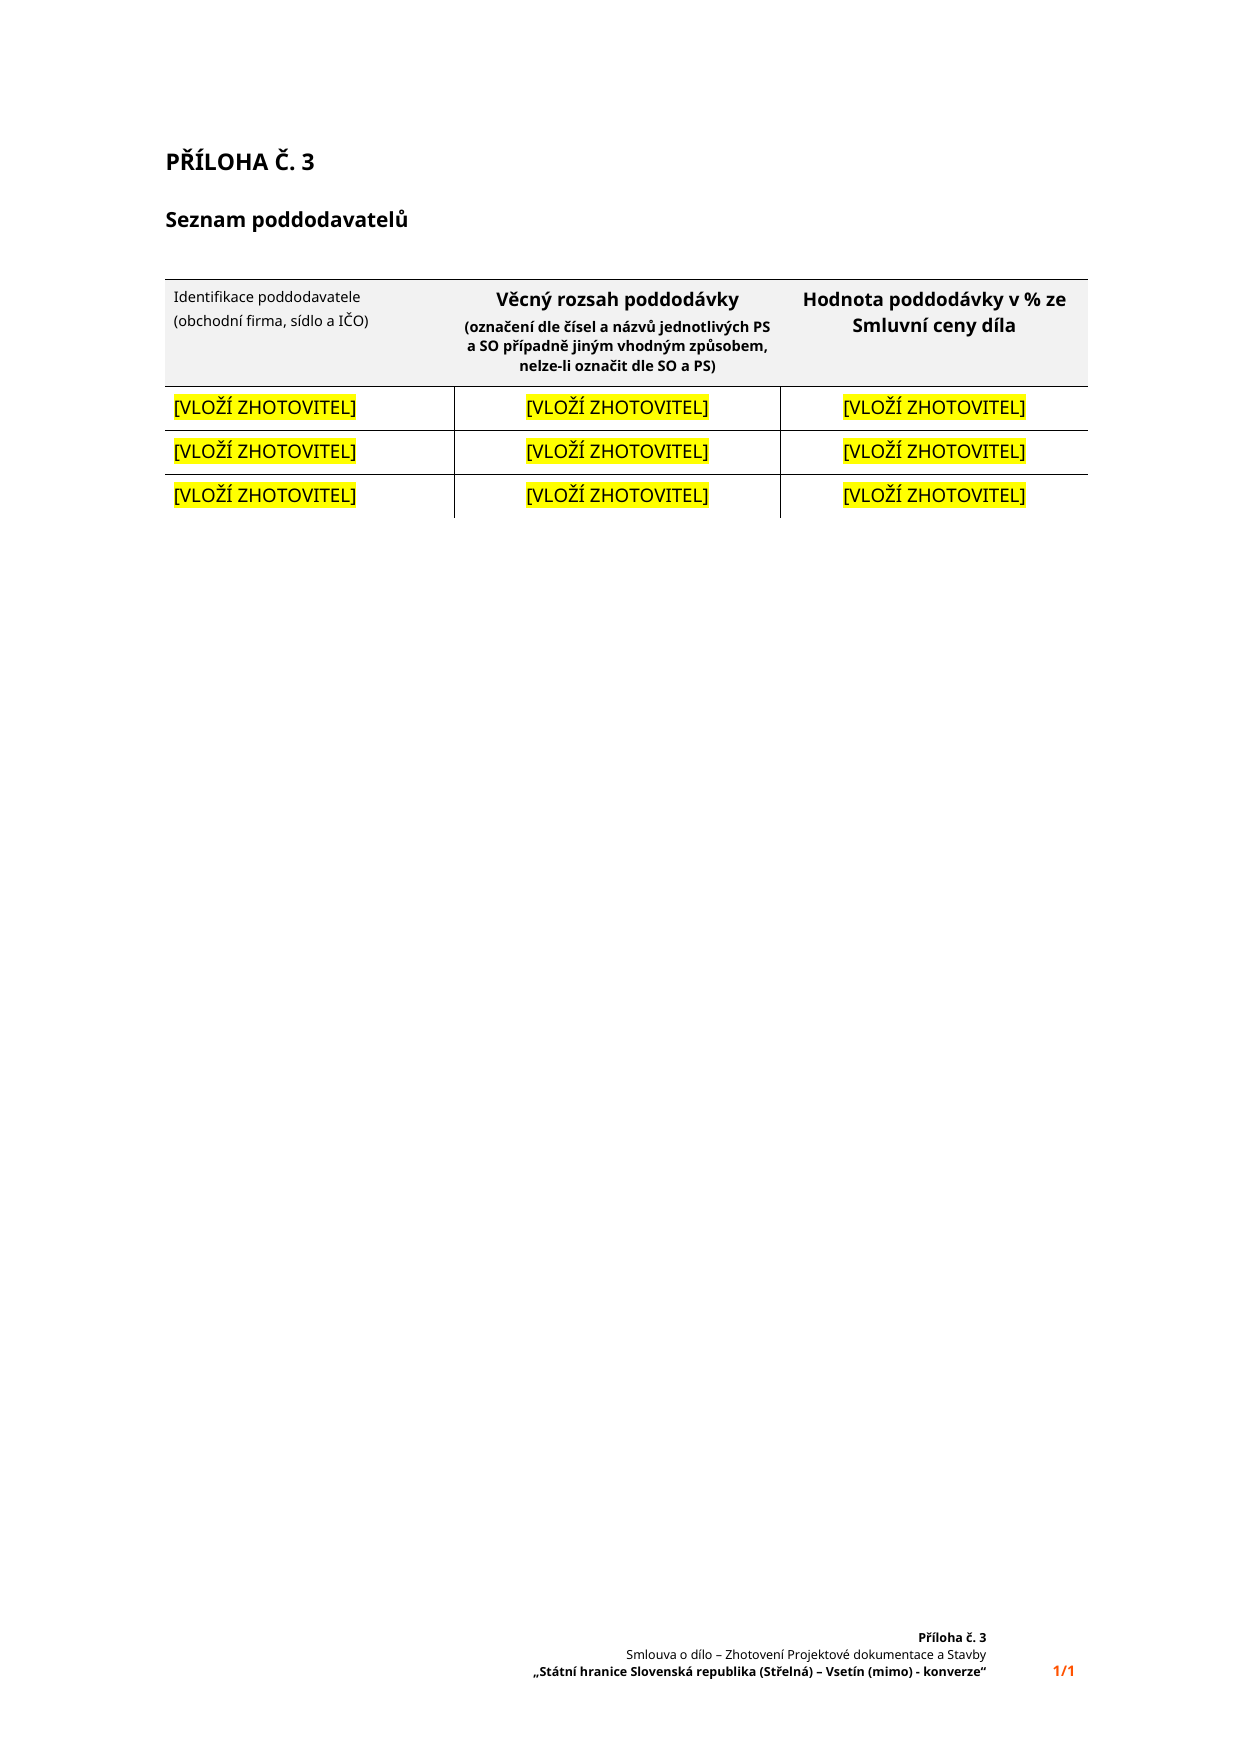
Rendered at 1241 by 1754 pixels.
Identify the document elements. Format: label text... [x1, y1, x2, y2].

table_cell [VLOŽÍ ZHOTOVITEL] [165, 387, 454, 430]
table_header Věcný rozsah poddodávky (označení dle čísel a názvů jednotlivých PS a SO případně jiným vhodným způsobem, nelze-li označit dle SO a PS) [454, 280, 780, 386]
text Seznam poddodavatelů [165, 205, 1075, 233]
table_cell [VLOŽÍ ZHOTOVITEL] [781, 475, 1088, 518]
table_cell [VLOŽÍ ZHOTOVITEL] [455, 387, 780, 430]
table_cell [VLOŽÍ ZHOTOVITEL] [455, 431, 780, 474]
table_cell [VLOŽÍ ZHOTOVITEL] [781, 387, 1088, 430]
table_cell [VLOŽÍ ZHOTOVITEL] [781, 431, 1088, 474]
table_cell [VLOŽÍ ZHOTOVITEL] [165, 431, 454, 474]
table_cell [VLOŽÍ ZHOTOVITEL] [165, 475, 454, 518]
table_header Hodnota poddodávky v % ze Smluvní ceny díla [780, 280, 1088, 386]
table_cell [VLOŽÍ ZHOTOVITEL] [455, 475, 780, 518]
text Příloha č. 3 [165, 146, 1075, 177]
table_header Identifikace poddodavatele (obchodní firma, sídlo a IČO) [165, 280, 454, 386]
